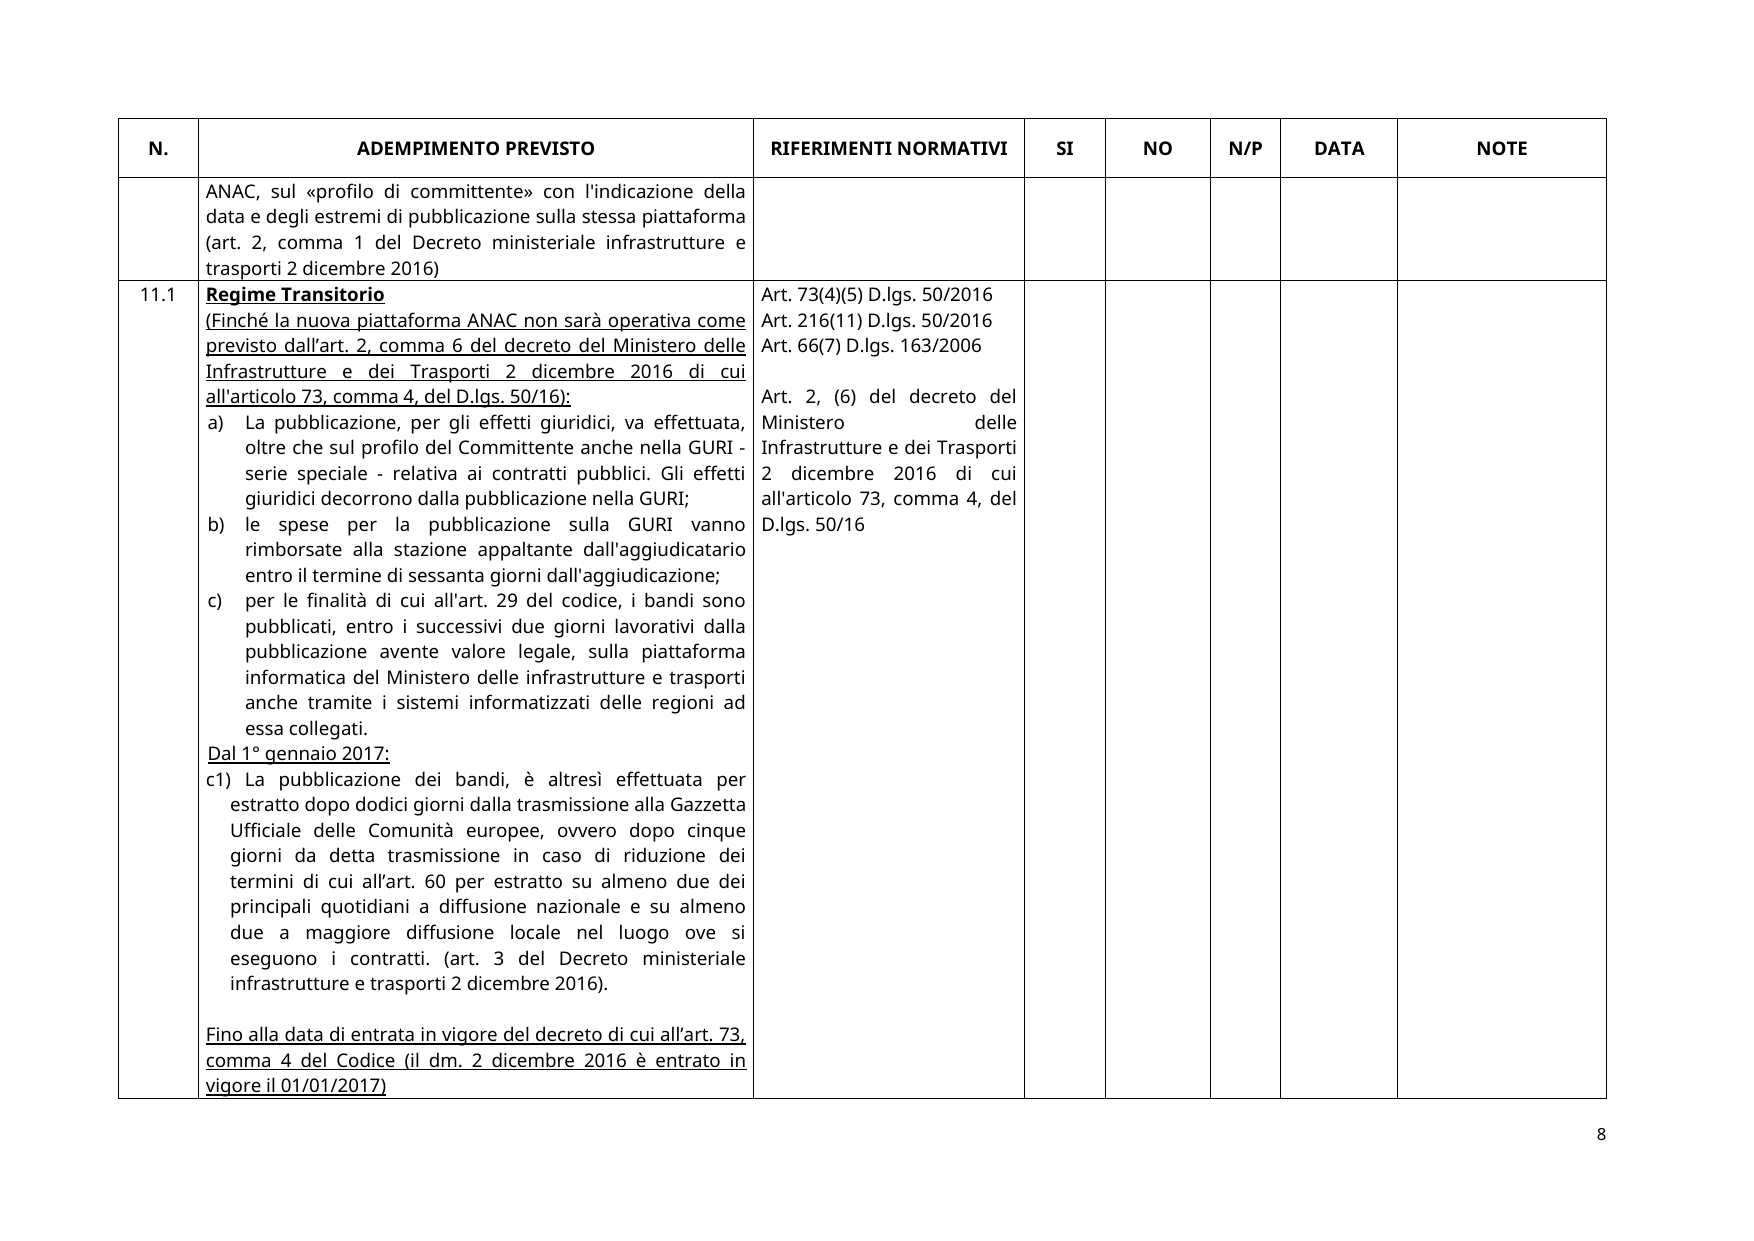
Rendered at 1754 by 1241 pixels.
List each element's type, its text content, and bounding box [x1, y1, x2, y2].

table_header DATA [1281, 119, 1397, 177]
table_cell [1398, 281, 1606, 1098]
table_header ADEMPIMENTO PREVISTO [199, 119, 753, 177]
table_cell [1106, 281, 1210, 1098]
table_header NOTE [1398, 119, 1606, 177]
table_header NO [1106, 119, 1210, 177]
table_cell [199, 281, 753, 1098]
table_cell 11 [119, 178, 198, 280]
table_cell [199, 178, 753, 280]
table_cell [1281, 178, 1397, 280]
table_header RIFERIMENTI NORMATIVI [754, 119, 1024, 177]
table_cell [1281, 281, 1397, 1098]
table_cell [1211, 178, 1280, 280]
table_cell [1398, 178, 1606, 280]
table_cell [1025, 178, 1105, 280]
table_cell [1211, 281, 1280, 1098]
table_cell [1025, 281, 1105, 1098]
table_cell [754, 281, 1024, 1098]
table_cell 11.1 [119, 281, 198, 1098]
table_header SI [1025, 119, 1105, 177]
table_cell [1106, 178, 1210, 280]
table_header N. [119, 119, 198, 177]
table_header N/P [1211, 119, 1280, 177]
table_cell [754, 178, 1024, 280]
